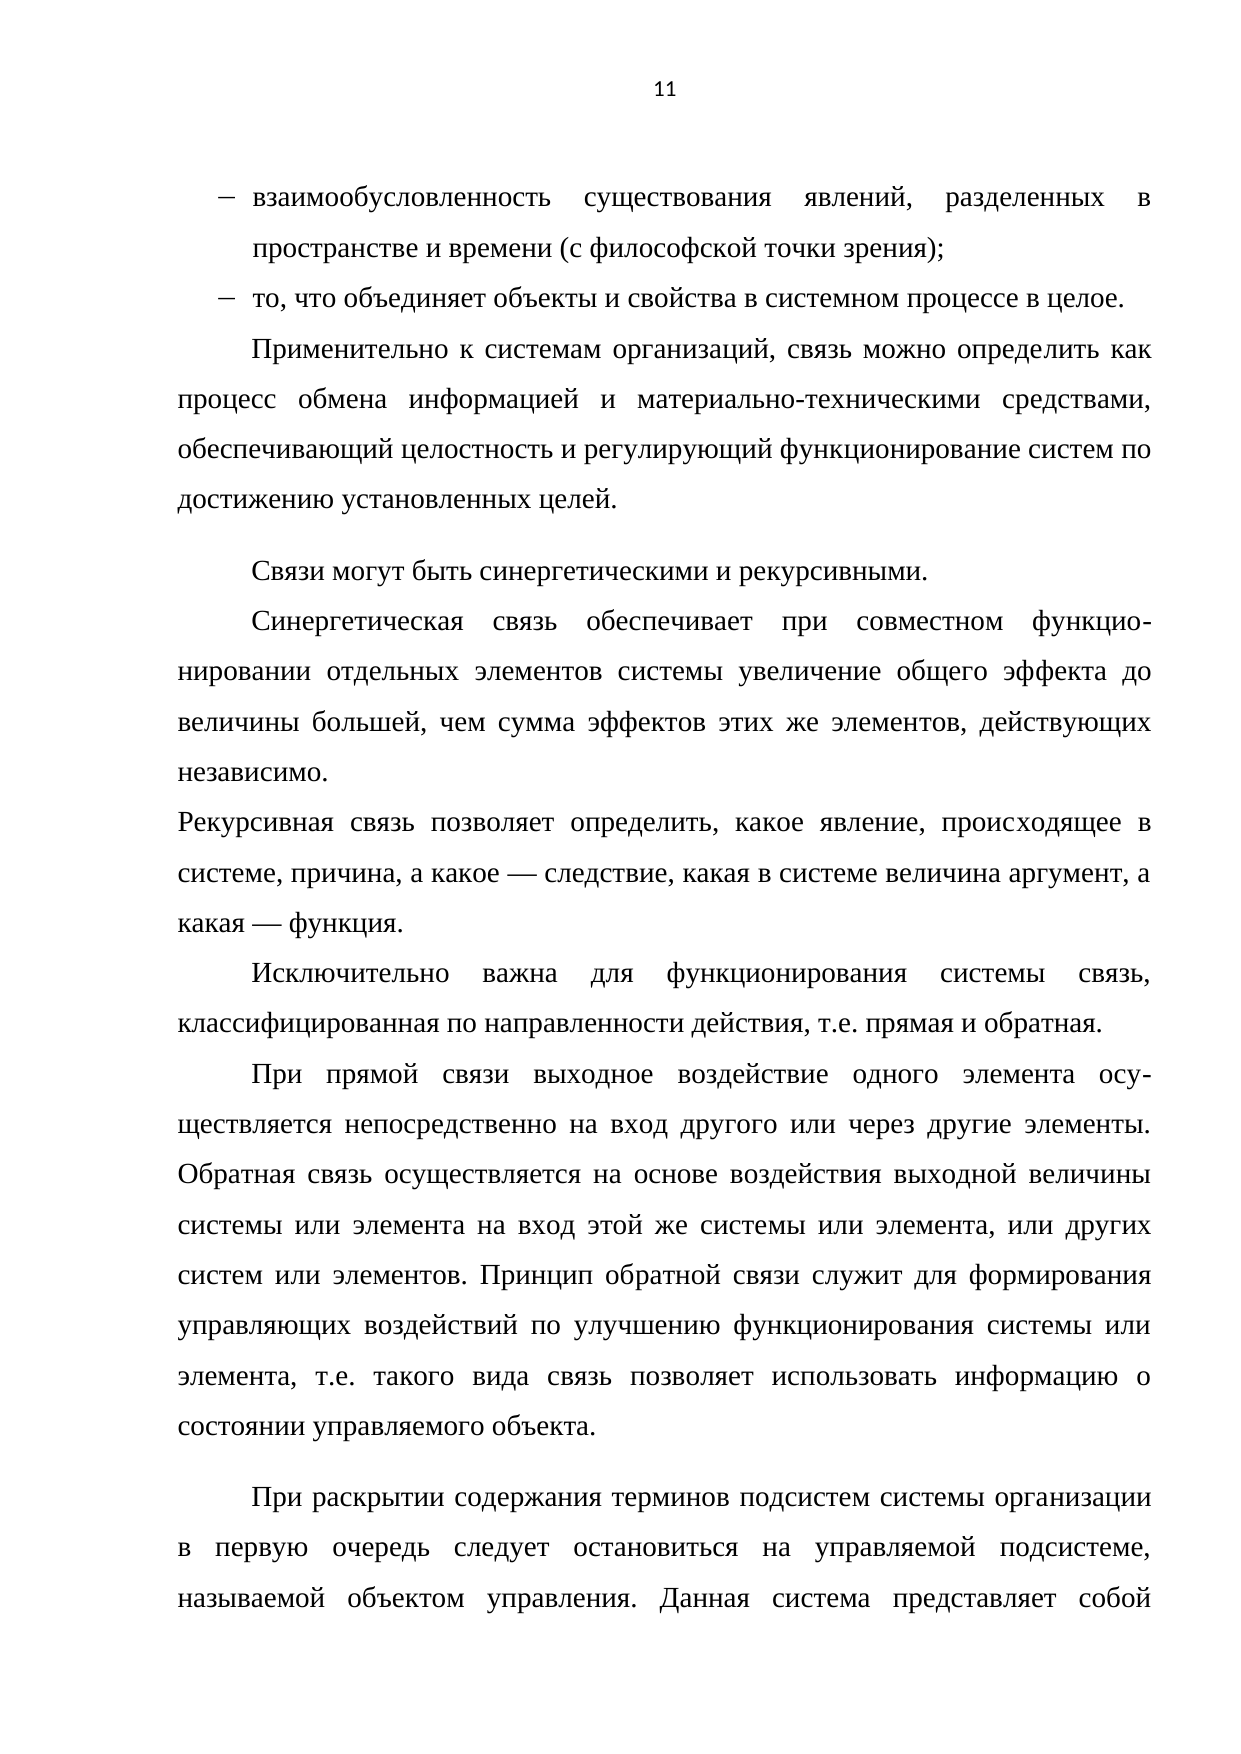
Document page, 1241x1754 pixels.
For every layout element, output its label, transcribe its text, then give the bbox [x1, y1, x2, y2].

list взаимообусловленность существования явлений, разделенных в пространстве и времени (с философской точки зрения); [215, 179, 1152, 263]
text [177, 1479, 1152, 1613]
text При прямой связи выходное воздействие одного элемента осуществляется непосредственно на вход другого или через другие элементы. Обратная связь осуществляется на основе воздействия выходной величины системы или элемента на вход этой же системы или элемента, или других систем или элементов. Принцип обратной связи служит для формирования управляющих воздействий по улучшению функционирования системы или элемента, т.е. такого вида связь позволяет использовать информацию о состоянии управляемого объекта. [177, 1056, 1152, 1442]
text Рекурсивная связь позволяет определить, какое явление, происходящее в системе, причина, а какое — следствие, какая в системе величина аргумент, а какая — функция. [177, 804, 1152, 938]
text Синергетическая связь обеспечивает при совместном функционировании отдельных элементов системы увеличение общего эффекта до величины большей, чем сумма эффектов этих же элементов, действующих независимо. [177, 603, 1152, 788]
list то, что объединяет объекты и свойства в системном процессе в целое. [215, 280, 1152, 314]
text Связи могут быть синергетическими и рекурсивными. [177, 553, 1152, 586]
text Исключительно важна для функционирования системы связь, классифицированная по направленности действия, т.е. прямая и обратная. [177, 955, 1152, 1039]
text Применительно к системам организаций, связь можно определить как процесс обмена информацией и материально-техническими средствами, обеспечивающий целостность и регулирующий функционирование систем по достижению установленных целей. [177, 331, 1152, 515]
